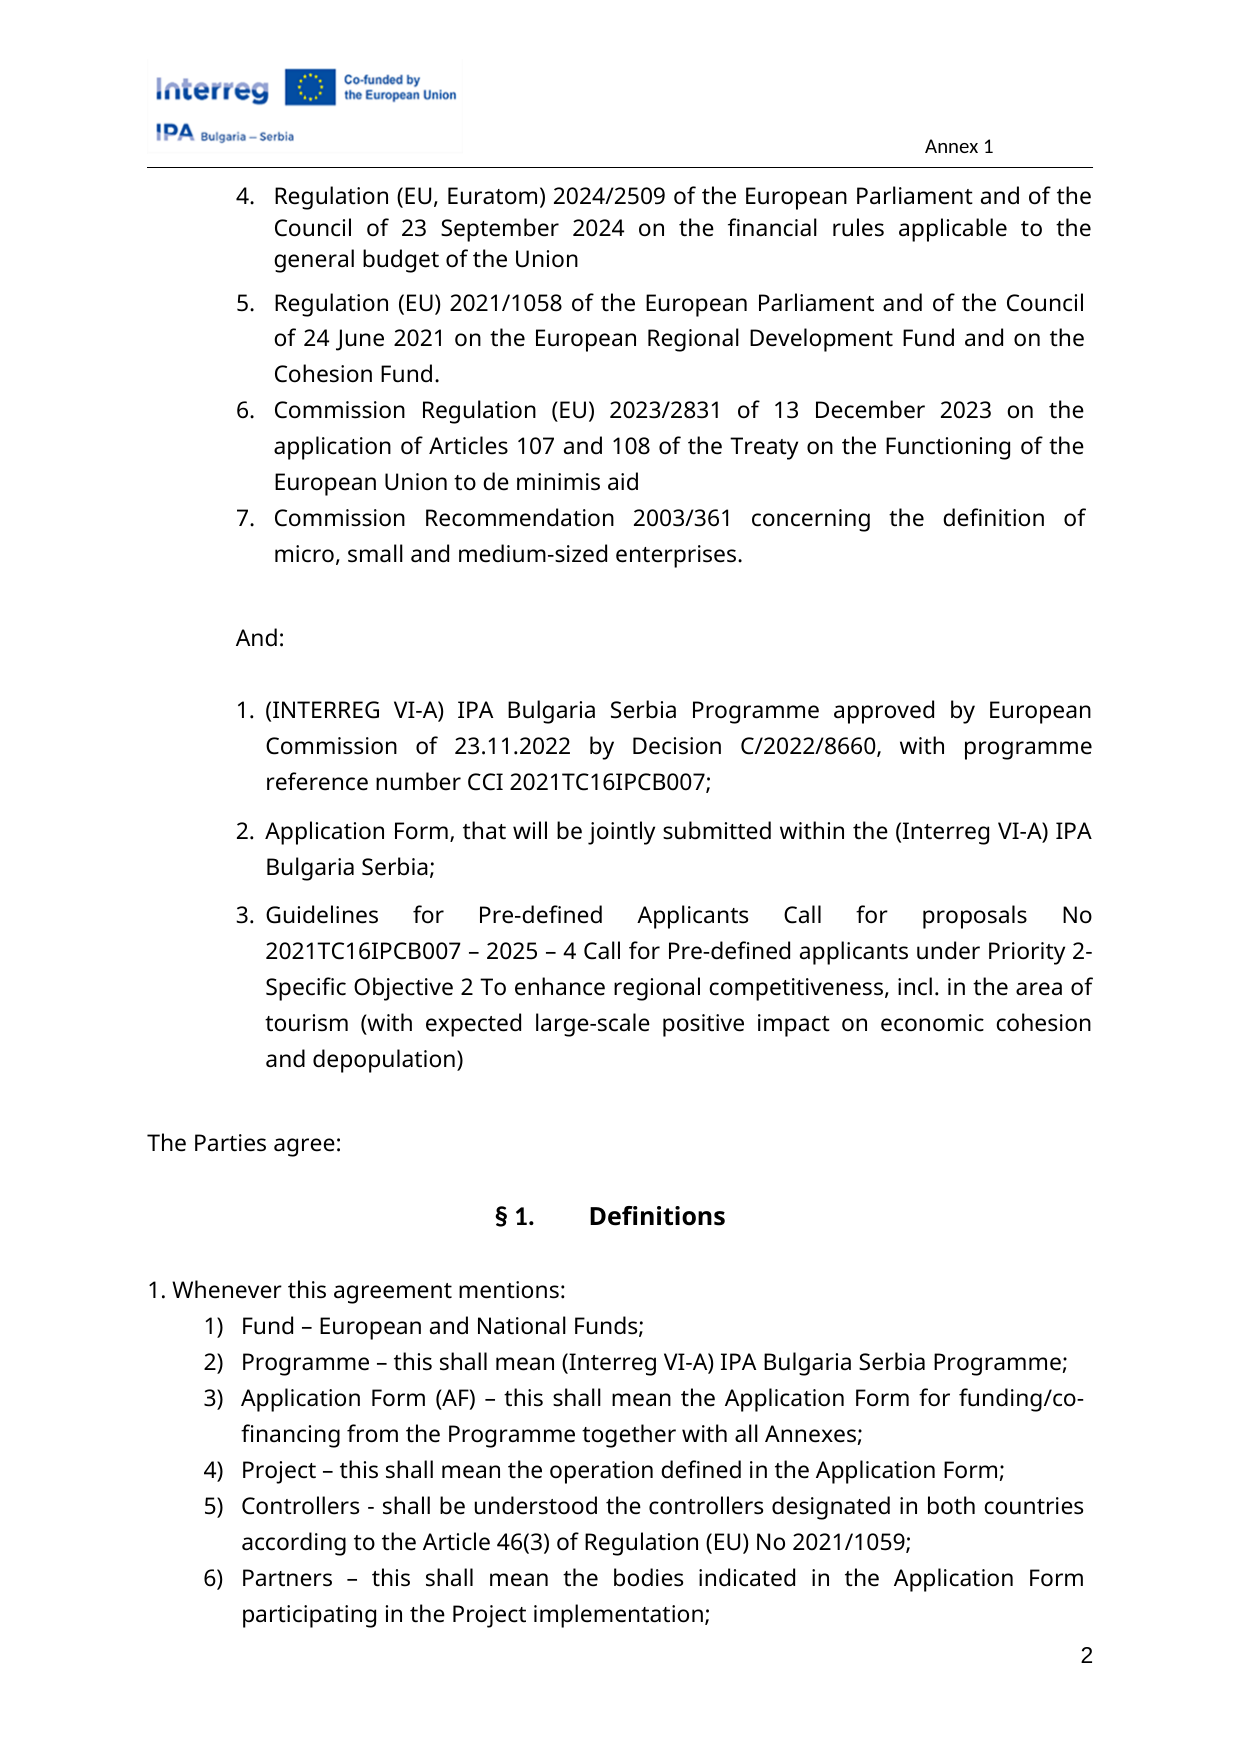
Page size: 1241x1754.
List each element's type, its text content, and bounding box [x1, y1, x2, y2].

list (INTERREG VI-A) IPA Bulgaria Serbia Programme approved by European Commission of 23.11.2022 by Decision C/2022/8660, with programme reference number CCI 2021TC16IPCB007; [236, 694, 1093, 797]
list Fund – European and National Funds; [203, 1310, 1086, 1341]
text And: [236, 622, 1086, 654]
list Commission Recommendation 2003/361 concerning the definition of micro, small and medium-sized enterprises. [236, 502, 1086, 569]
text The Parties agree: [147, 1127, 1086, 1158]
list Programme – this shall mean (Interreg VI-A) IPA Bulgaria Serbia Programme; [203, 1346, 1086, 1377]
list Application Form (AF) – this shall mean the Application Form for funding/co-financing from the Programme together with all Annexes; [203, 1382, 1086, 1449]
list Controllers - shall be understood the controllers designated in both countries according to the Article 46(3) of Regulation (EU) No 2021/1059; [203, 1490, 1086, 1557]
picture [147, 59, 463, 154]
list Application Form, that will be jointly submitted within the (Interreg VI-A) IPA Bulgaria Serbia; [236, 814, 1093, 882]
list Partners – this shall mean the bodies indicated in the Application Form participating in the Project implementation; [203, 1562, 1086, 1629]
list Regulation (EU) 2021/1058 of the European Parliament and of the Council of 24 June 2021 on the European Regional Development Fund and on the Cohesion Fund. [236, 286, 1086, 389]
text Definitions [147, 1199, 1093, 1233]
list Project – this shall mean the operation defined in the Application Form; [203, 1454, 1086, 1485]
text 1. Whenever this agreement mentions: [147, 1274, 1086, 1305]
list Regulation (EU, Euratom) 2024/2509 of the European Parliament and of the Council of 23 September 2024 on the financial rules applicable to the general budget of the Union [236, 180, 1093, 274]
list Commission Regulation (EU) 2023/2831 of 13 December 2023 on the application of Articles 107 and 108 of the Treaty on the Functioning of the European Union to de minimis aid [236, 394, 1086, 497]
list Guidelines for Pre-defined Applicants Call for proposals No 2021TC16IPCB007 – 2025 – 4 Call for Pre-defined applicants under Priority 2- Specific Objective 2 To enhance regional competitiveness, incl. in the area of tourism (with expected large-scale positive impact on economic cohesion and depopulation) [236, 899, 1093, 1074]
